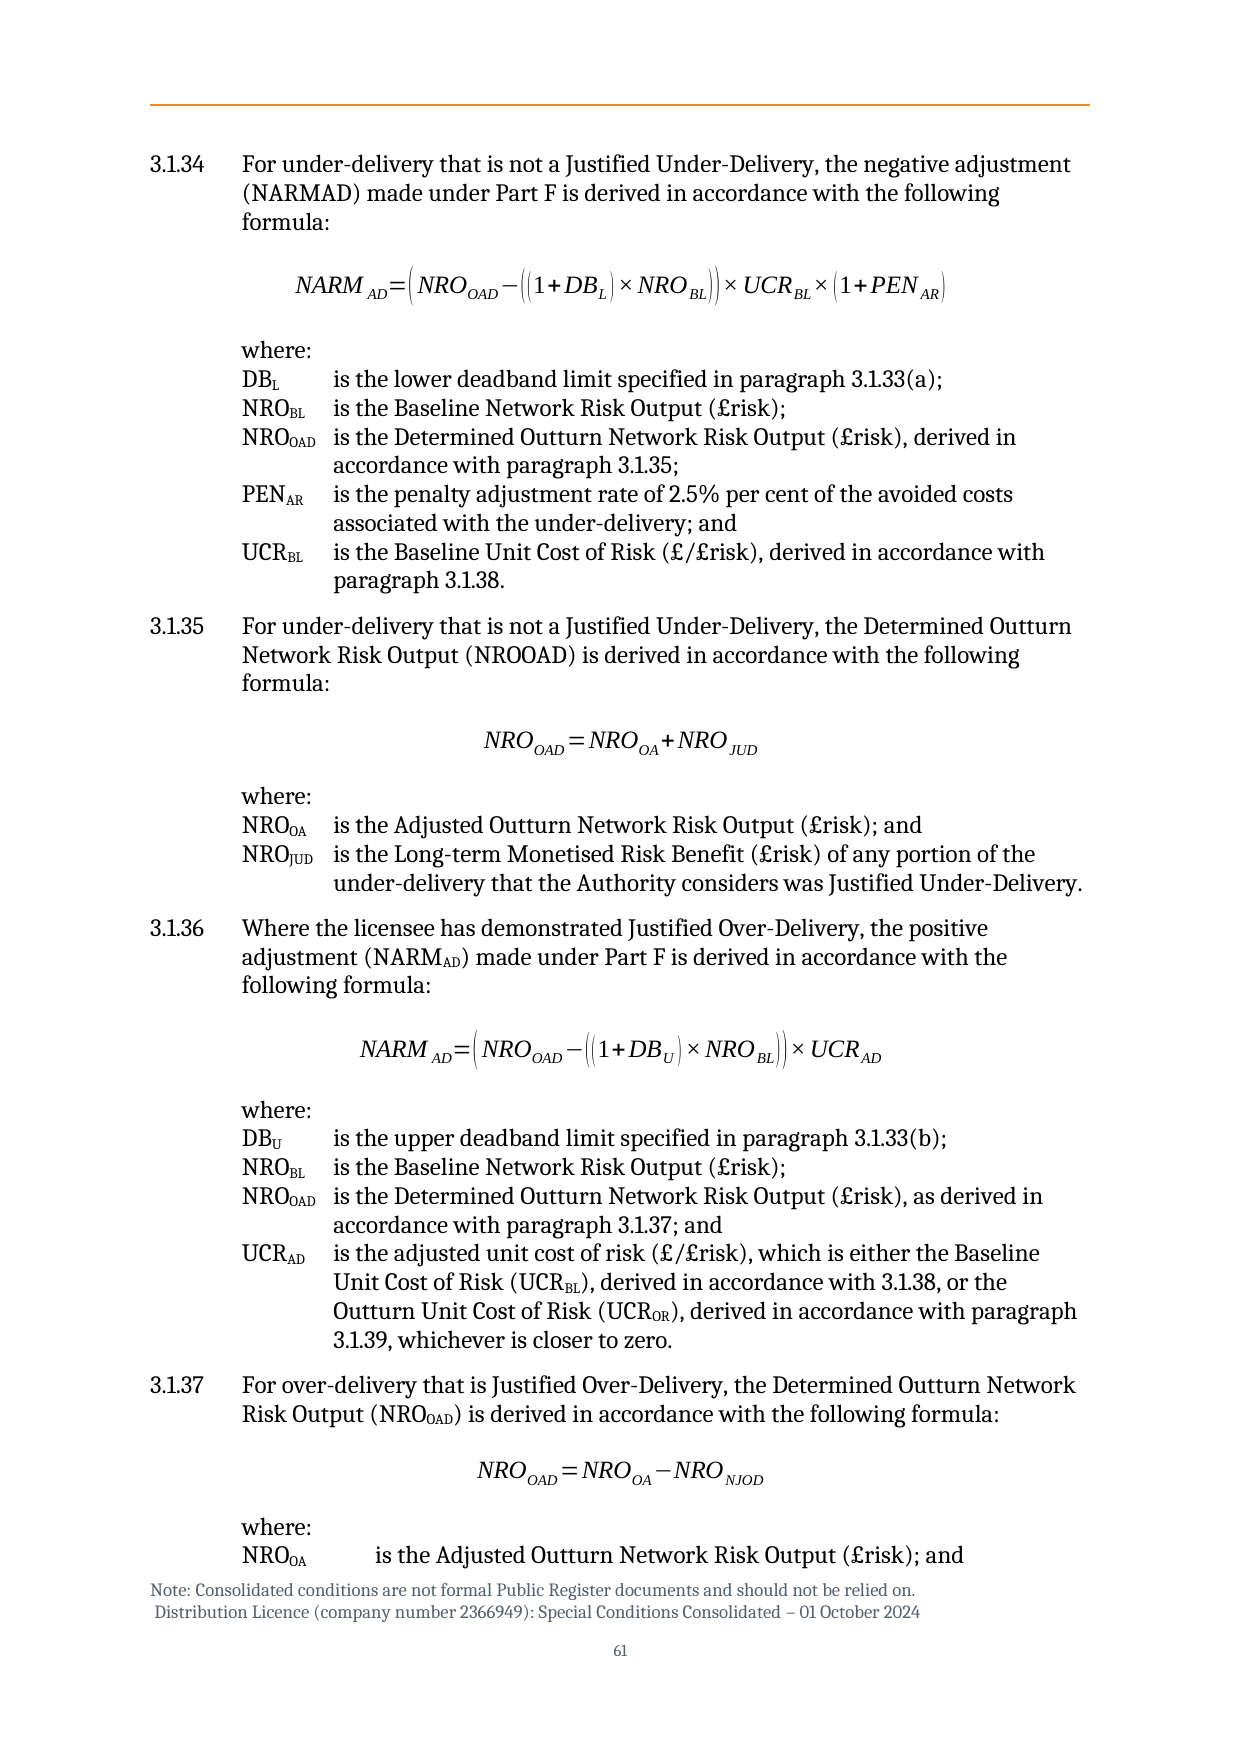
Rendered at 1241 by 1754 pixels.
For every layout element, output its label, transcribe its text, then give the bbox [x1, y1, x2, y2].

text NROBL is the Baseline Network Risk Output (£risk); [242, 1153, 1090, 1182]
text NROBL is the Baseline Network Risk Output (£risk); [242, 394, 1090, 423]
text NROOA is the Adjusted Outturn Network Risk Output (£risk); and [242, 811, 1090, 840]
text NROOA is the Adjusted Outturn Network Risk Output (£risk); and [242, 1541, 1090, 1570]
text where: [242, 336, 1090, 365]
text NROOAD is the Determined Outturn Network Risk Output (£risk), derived in accordance with paragraph 3.1.35; [242, 423, 1090, 480]
text where: [242, 1096, 1090, 1124]
text UCRAD is the adjusted unit cost of risk (£/£risk), which is either the Baseline Unit Cost of Risk (UCRBL), derived in accordance with 3.1.38, or the Outturn Unit Cost of Risk (UCROR), derived in accordance with paragraph 3.1.39, whichever is closer to zero. [242, 1239, 1090, 1354]
text NROOAD is the Determined Outturn Network Risk Output (£risk), as derived in accordance with paragraph 3.1.37; and [242, 1182, 1090, 1239]
text DBL is the lower deadband limit specified in paragraph 3.1.33(a); [242, 365, 1090, 394]
text For over-delivery that is Justified Over-Delivery, the Determined Outturn Network Risk Output (NROOAD) is derived in accordance with the following formula: [150, 1371, 1090, 1428]
text Where the licensee has demonstrated Justified Over-Delivery, the positive adjustment (NARMAD) made under Part F is derived in accordance with the following formula: [150, 914, 1090, 1000]
text For under-delivery that is not a Justified Under-Delivery, the Determined Outturn Network Risk Output (NROOAD) is derived in accordance with the following formula: [150, 612, 1090, 698]
text DBU is the upper deadband limit specified in paragraph 3.1.33(b); [242, 1124, 1090, 1153]
text where: [242, 1512, 1090, 1541]
text For under-delivery that is not a Justified Under-Delivery, the negative adjustment (NARMAD) made under Part F is derived in accordance with the following formula: [150, 150, 1090, 236]
text UCRBL is the Baseline Unit Cost of Risk (£/£risk), derived in accordance with paragraph 3.1.38. [242, 538, 1090, 595]
text PENAR is the penalty adjustment rate of 2.5% per cent of the avoided costs associated with the under-delivery; and [242, 480, 1090, 538]
text NROJUD is the Long-term Monetised Risk Benefit (£risk) of any portion of the under-delivery that the Authority considers was Justified Under-Delivery. [242, 840, 1090, 897]
text where: [242, 782, 1090, 811]
